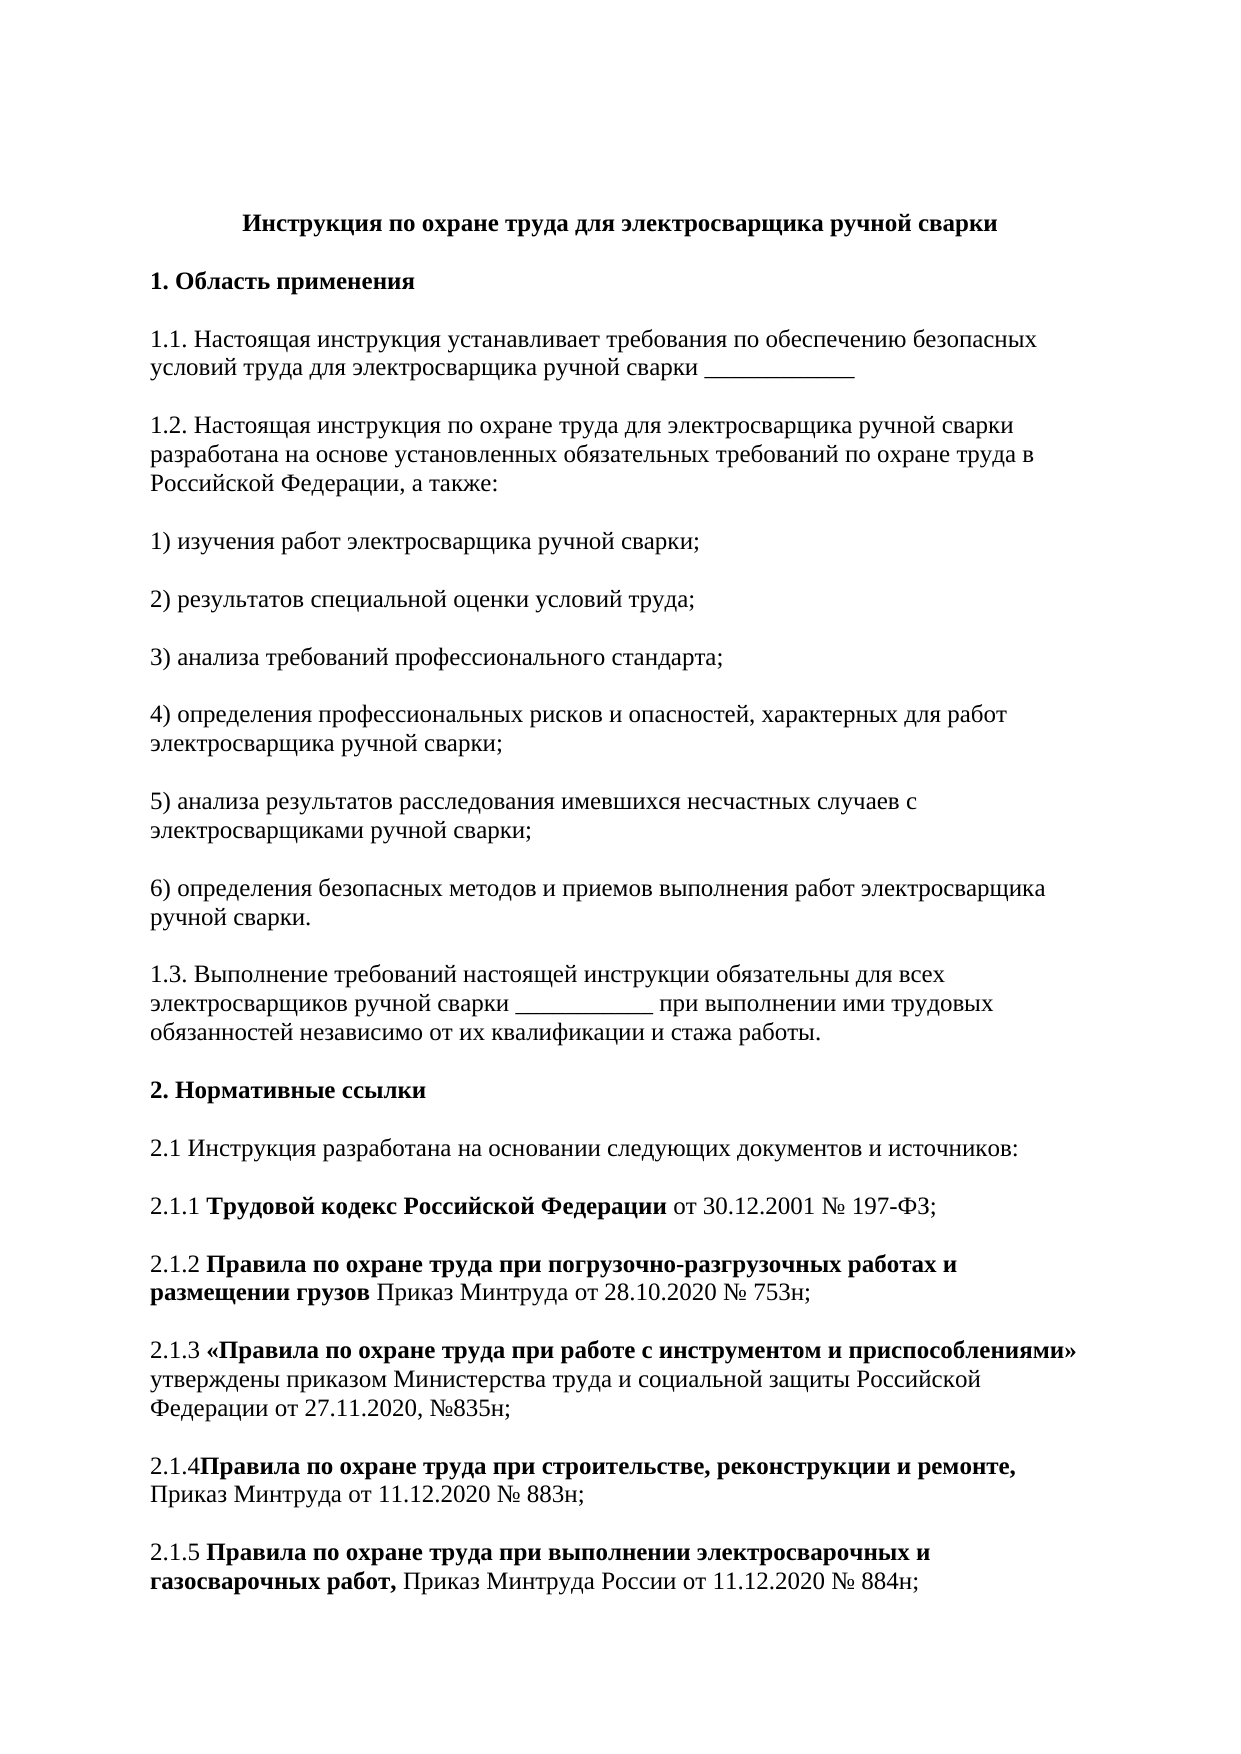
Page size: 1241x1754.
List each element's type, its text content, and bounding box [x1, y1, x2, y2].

text 2.1 Инструкция разработана на основании следующих документов и источников: [150, 1133, 1090, 1162]
text 6) определения безопасных методов и приемов выполнения работ электросварщика ручной сварки. [150, 873, 1090, 930]
text 1) изучения работ электросварщика ручной сварки; [150, 526, 1090, 554]
text Инструкция по охране труда для электросварщика ручной сварки [150, 208, 1090, 237]
text 1.2. Настоящая инструкция по охране труда для электросварщика ручной сварки разработана на основе установленных обязательных требований по охране труда в Российской Федерации, а также: [150, 410, 1090, 497]
text 1.1. Настоящая инструкция устанавливает требования по обеспечению безопасных условий труда для электросварщика ручной сварки ____________ [150, 324, 1090, 381]
text 2.1.4Правила по охране труда при строительстве, реконструкции и ремонте, Приказ Минтруда от 11.12.2020 № 883н; [150, 1451, 1090, 1508]
text 4) определения профессиональных рисков и опасностей, характерных для работ электросварщика ручной сварки; [150, 699, 1090, 757]
text 3) анализа требований профессионального стандарта; [150, 642, 1090, 670]
text 2.1.1 Трудовой кодекс Российской Федерации от 30.12.2001 № 197-ФЗ; [150, 1191, 1090, 1219]
text 5) анализа результатов расследования имевшихся несчастных случаев с электросварщиками ручной сварки; [150, 786, 1090, 844]
text 2.1.5 Правила по охране труда при выполнении электросварочных и газосварочных работ, Приказ Минтруда России от 11.12.2020 № 884н; [150, 1537, 1090, 1595]
text 1. Область применения [150, 266, 1090, 294]
text 2) результатов специальной оценки условий труда; [150, 584, 1090, 612]
text 2.1.3 «Правила по охране труда при работе с инструментом и приспособлениями» утверждены приказом Министерства труда и социальной защиты Российской Федерации от 27.11.2020, №835н; [150, 1335, 1090, 1422]
text 2.1.2 Правила по охране труда при погрузочно-разгрузочных работах и размещении грузов Приказ Минтруда от 28.10.2020 № 753н; [150, 1249, 1090, 1306]
text 1.3. Выполнение требований настоящей инструкции обязательны для всех электросварщиков ручной сварки ___________ при выполнении ими трудовых обязанностей независимо от их квалификации и стажа работы. [150, 959, 1090, 1046]
text 2. Нормативные ссылки [150, 1075, 1090, 1104]
